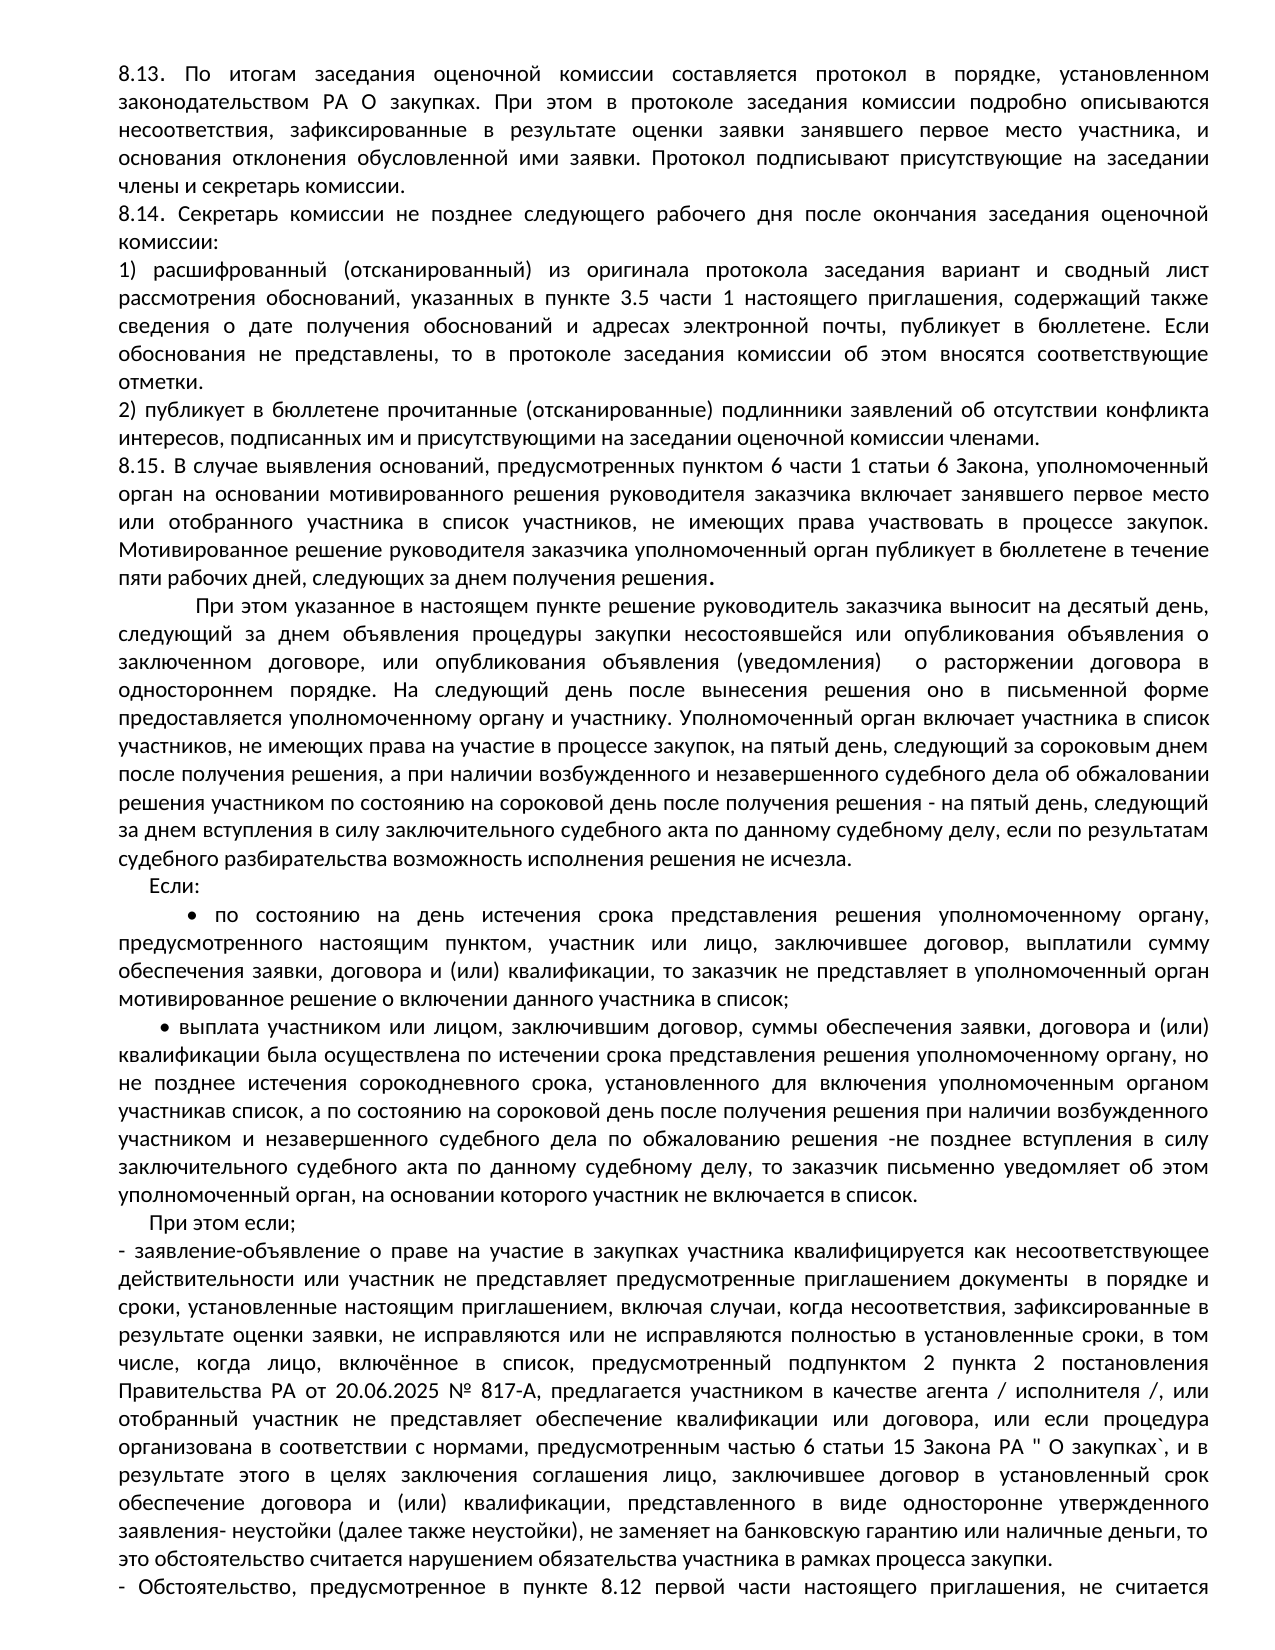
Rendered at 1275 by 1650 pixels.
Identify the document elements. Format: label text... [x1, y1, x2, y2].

text 8.13․ По итогам заседания оценочной комиссии составляется протокол в порядке, установленном законодательством РА О закупках. При этом в протоколе заседания комиссии подробно описываются несоответствия, зафиксированные в результате оценки заявки занявшего первое место участника, и основания отклонения обусловленной ими заявки. Протокол подписывают присутствующие на заседании члены и секретарь комиссии. [118, 59, 1211, 199]
text При этом указанное в настоящем пункте решение руководитель заказчика выносит на десятый день, следующий за днем объявления процедуры закупки несостоявшейся или опубликования объявления о заключенном договоре, или опубликования объявления (уведомления) о расторжении договора в одностороннем порядке. На следующий день после вынесения решения оно в письменной форме предоставляется уполномоченному органу и участнику. Уполномоченный орган включает участника в список участников, не имеющих права на участие в процессе закупок, на пятый день, следующий за сороковым днем после получения решения, а при наличии возбужденного и незавершенного судебного дела об обжаловании решения участником по состоянию на сороковой день после получения решения - на пятый день, следующий за днем вступления в силу заключительного судебного акта по данному судебному делу, если по результатам судебного разбирательства возможность исполнения решения не исчезла. [118, 591, 1211, 872]
text - заявление-объявление о праве на участие в закупках участника квалифицируется как несоответствующее действительности или участник не представляет предусмотренные приглашением документы в порядке и сроки, установленные настоящим приглашением, включая случаи, когда несоответствия, зафиксированные в результате оценки заявки, не исправляются или не исправляются полностью в установленные сроки, в том числе, когда лицо, включённое в список, предусмотренный подпунктом 2 пункта 2 постановления Правительства РА от 20.06.2025 № 817-А, предлагается участником в качестве агента / исполнителя /, или отобранный участник не представляет обеспечение квалификации или договора, или если процедура организована в соответствии с нормами, предусмотренным частью 6 статьи 15 Закона РА " О закупках`, и в результате этого в целях заключения соглашения лицо, заключившее договор в установленный срок обеспечение договора и (или) квалификации, представленного в виде односторонне утвержденного заявления- неустойки (далее также неустойки), не заменяет на банковскую гарантию или наличные деньги, то это обстоятельство считается нарушением обязательства участника в рамках процесса закупки. [118, 1236, 1211, 1572]
text • выплата участником или лицом, заключившим договор, суммы обеспечения заявки, договора и (или) квалификации была осуществлена по истечении срока представления решения уполномоченному органу, но не позднее истечения сорокодневного срока, установленного для включения уполномоченным органом участникав список, а по состоянию на сороковой день после получения решения при наличии возбужденного участником и незавершенного судебного дела по обжалованию решения -не позднее вступления в силу заключительного судебного акта по данному судебному делу, то заказчик письменно уведомляет об этом уполномоченный орган, на основании которого участник не включается в список. [118, 1012, 1211, 1208]
text Если: [118, 872, 1211, 900]
text 1) расшифрованный (отсканированный) из оригинала протокола заседания вариант и сводный лист рассмотрения обоснований, указанных в пункте 3.5 части 1 настоящего приглашения, содержащий также сведения о дате получения обоснований и адресах электронной почты, публикует в бюллетене. Если обоснования не представлены, то в протоколе заседания комиссии об этом вносятся соответствующие отметки. [118, 255, 1211, 395]
text При этом если; [118, 1208, 1211, 1236]
text • по состоянию на день истечения срока представления решения уполномоченному органу, предусмотренного настоящим пунктом, участник или лицо, заключившее договор, выплатили сумму обеспечения заявки, договора и (или) квалификации, то заказчик не представляет в уполномоченный орган мотивированное решение о включении данного участника в список; [118, 900, 1211, 1012]
text 8.14․ Секретарь комиссии не позднее следующего рабочего дня после окончания заседания оценочной комиссии: [118, 199, 1211, 255]
text 2) публикует в бюллетене прочитанные (отсканированные) подлинники заявлений об отсутствии конфликта интересов, подписанных им и присутствующими на заседании оценочной комиссии членами. [118, 395, 1211, 451]
text 8.15․ В случае выявления оснований, предусмотренных пунктом 6 части 1 статьи 6 Закона, уполномоченный орган на основании мотивированного решения руководителя заказчика включает занявшего первое место или отобранного участника в список участников, не имеющих права участвовать в процессе закупок. Мотивированное решение руководителя заказчика уполномоченный орган публикует в бюллетене в течение пяти рабочих дней, следующих за днем получения решения. [118, 451, 1211, 591]
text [118, 1572, 1211, 1600]
